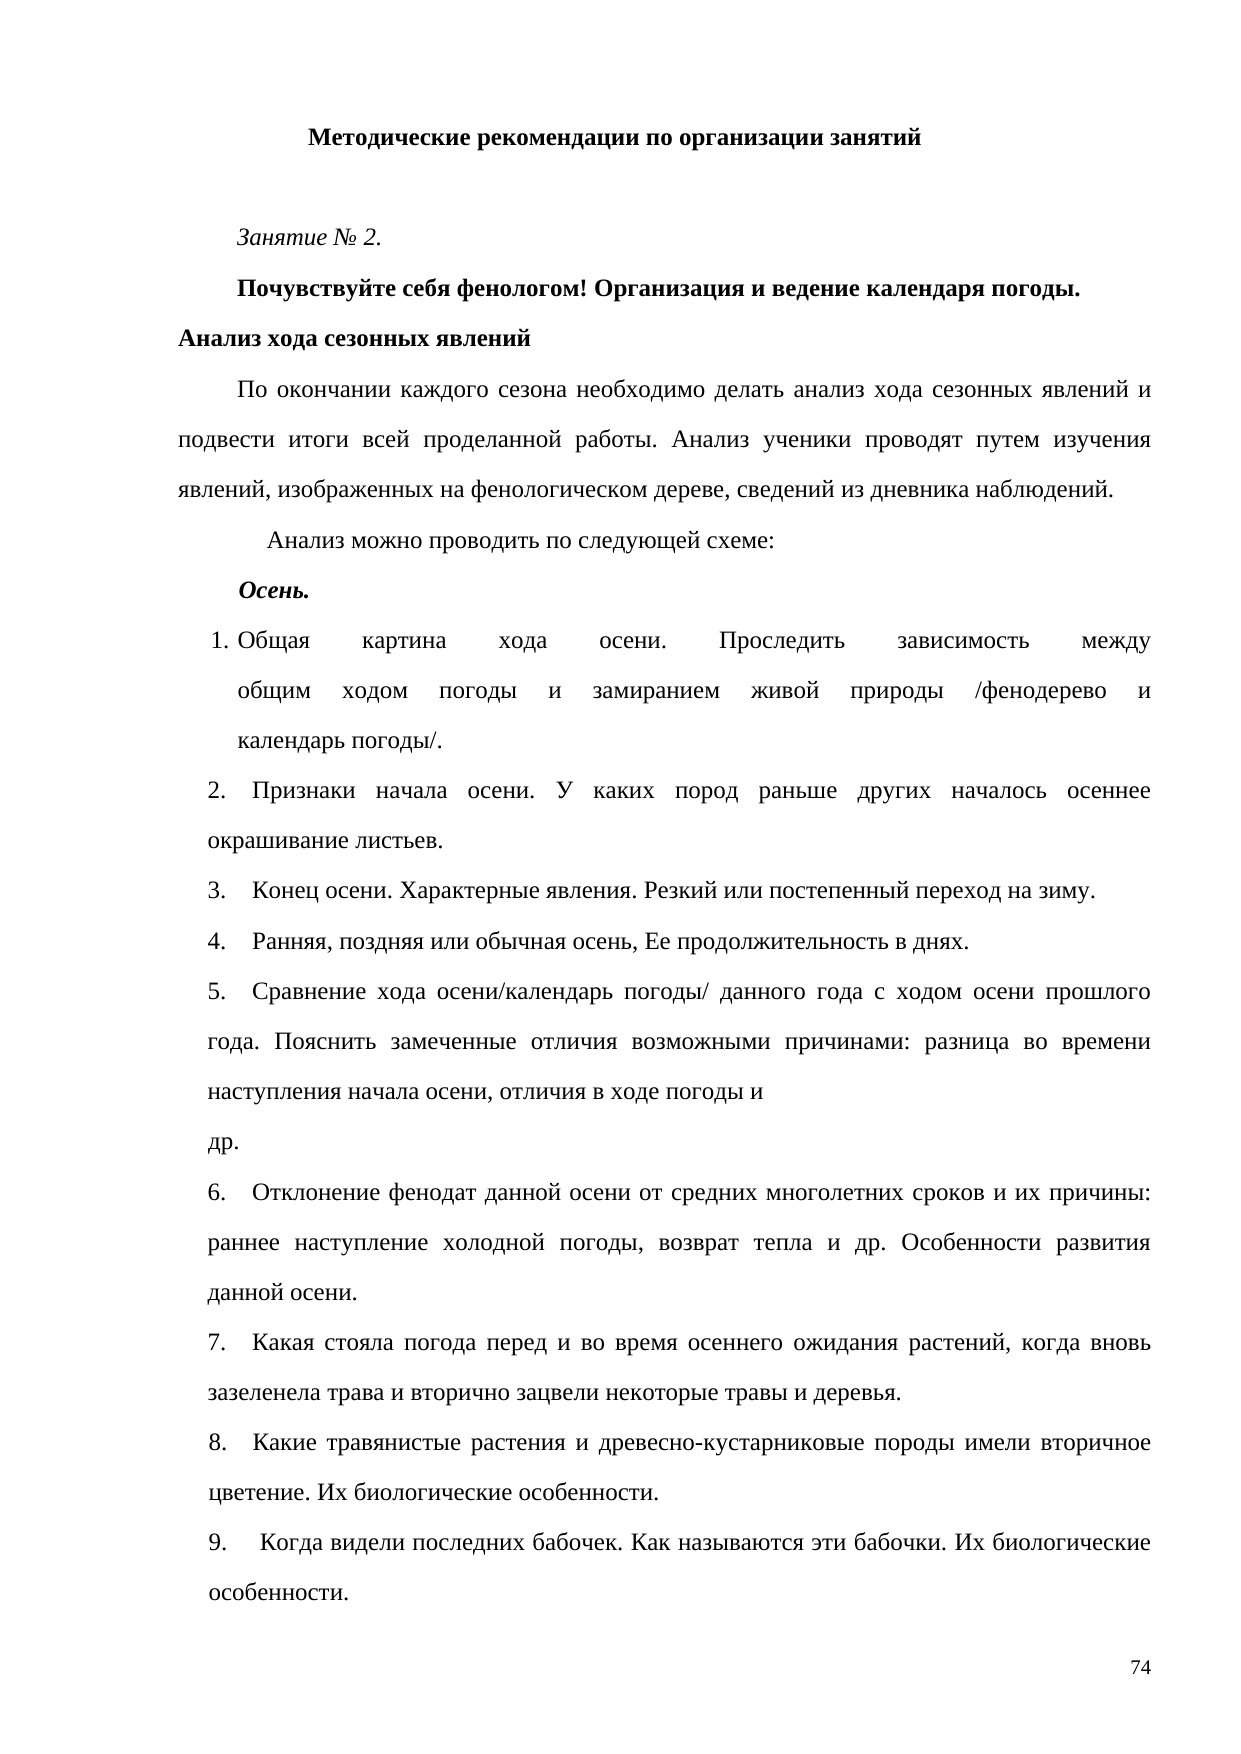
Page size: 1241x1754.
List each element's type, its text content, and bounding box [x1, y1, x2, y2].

text др. [208, 1109, 1152, 1159]
text Анализ можно проводить по следующей схеме: [266, 508, 1152, 558]
list Сравнение хода осени/календарь погоды/ данного года с ходом осени прошлого года. Пояснить замеченные отличия возможными причинами: разница во времени наступления начала осени, отличия в ходе погоды и [207, 959, 1152, 1109]
list Какие травянистые растения и древесно-кустарниковые породы имели вторичное цветение. Их биологические особенности. [208, 1410, 1152, 1510]
text Почувствуйте себя фенологом! Организация и ведение календаря погоды. [178, 256, 1152, 306]
text Осень. [238, 559, 1152, 609]
text Методические рекомендации по организации занятий [308, 122, 1152, 151]
text 1. Общая картина хода осени. Проследить зависимость между общим ходом погоды и замиранием живой природы /фенодерево и календарь погоды/. [210, 609, 1152, 759]
text Занятие № 2. [237, 206, 1152, 256]
list Конец осени. Характерные явления. Резкий или постепенный переход на зиму. [207, 859, 1152, 909]
list Ранняя, поздняя или обычная осень, Ее продолжительность в днях. [207, 909, 1152, 959]
list Признаки начала осени. У каких пород раньше других началось осеннее окрашивание листьев. [207, 759, 1152, 859]
text По окончании каждого сезона необходимо делать анализ хода сезонных явлений и подвести итоги всей проделанной работы. Анализ ученики проводят путем изучения явлений, изображенных на фенологическом дереве, сведений из дневника наблюдений. [178, 358, 1152, 508]
list Отклонение фенодат данной осени от средних многолетних сроков и их причины: раннее наступление холодной погоды, возврат тепла и др. Особенности развития данной осени. [207, 1160, 1152, 1310]
list Какая стояла погода перед и во время осеннего ожидания растений, когда вновь зазеленела трава и вторично зацвели некоторые травы и деревья. [207, 1310, 1152, 1410]
text Анализ хода сезонных явлений [178, 307, 1152, 357]
list Когда видели последних бабочек. Как называются эти бабочки. Их биологические особенности. [208, 1510, 1152, 1610]
